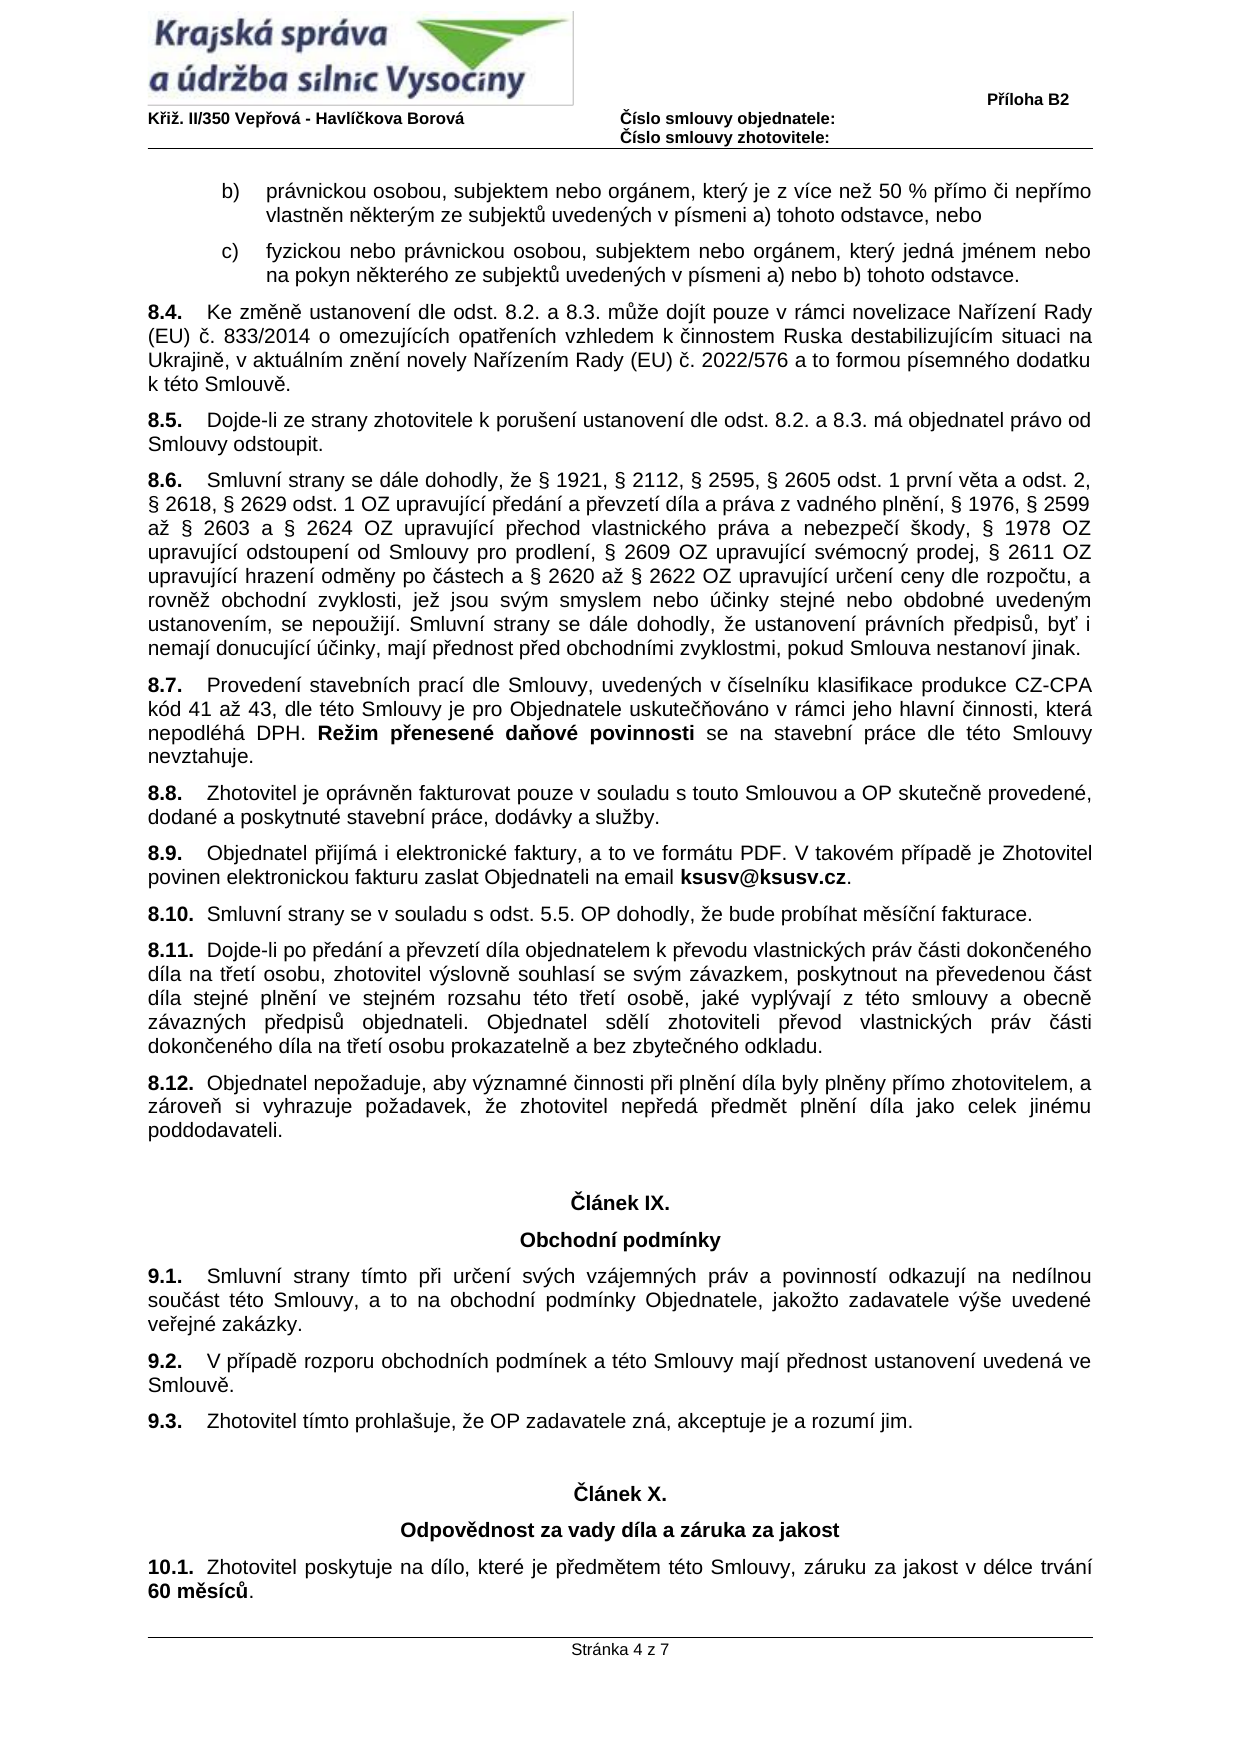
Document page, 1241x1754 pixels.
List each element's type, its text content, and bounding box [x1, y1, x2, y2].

list Smluvní strany tímto při určení svých vzájemných práv a povinností odkazují na nedílnou součást této Smlouvy, a to na obchodní podmínky Objednatele, jakožto zadavatele výše uvedené veřejné zakázky. [148, 1264, 1093, 1336]
list V případě rozporu obchodních podmínek a této Smlouvy mají přednost ustanovení uvedená ve Smlouvě. [148, 1348, 1093, 1396]
list Dojde-li ze strany zhotovitele k porušení ustanovení dle odst. 8.2. a 8.3. má objednatel právo od Smlouvy odstoupit. [148, 408, 1093, 456]
subtitle Článek IX. [148, 1191, 1093, 1215]
list právnickou osobou, subjektem nebo orgánem, který je z více než 50 % přímo či nepřímo vlastněn některým ze subjektů uvedených v písmeni a) tohoto odstavce, nebo [221, 179, 1093, 227]
picture [147, 11, 574, 107]
list Objednatel nepožaduje, aby významné činnosti při plnění díla byly plněny přímo zhotovitelem, a zároveň si vyhrazuje požadavek, že zhotovitel nepředá předmět plnění díla jako celek jinému poddodavateli. [148, 1070, 1093, 1142]
list Zhotovitel tímto prohlašuje, že OP zadavatele zná, akceptuje je a rozumí jim. [148, 1409, 1093, 1433]
text Článek X. [148, 1482, 1093, 1506]
list Ke změně ustanovení dle odst. 8.2. a 8.3. může dojít pouze v rámci novelizace Nařízení Rady (EU) č. 833/2014 o omezujících opatřeních vzhledem k činnostem Ruska destabilizujícím situaci na Ukrajině, v aktuálním znění novely Nařízením Rady (EU) č. 2022/576 a to formou písemného dodatku k této Smlouvě. [148, 299, 1093, 395]
list fyzickou nebo právnickou osobou, subjektem nebo orgánem, který jedná jménem nebo na pokyn některého ze subjektů uvedených v písmeni a) nebo b) tohoto odstavce. [221, 239, 1093, 287]
list Smluvní strany se v souladu s odst. 5.5. OP dohodly, že bude probíhat měsíční fakturace. [148, 902, 1093, 926]
list Zhotovitel poskytuje na dílo, které je předmětem této Smlouvy, záruku za jakost v délce trvání 60 měsíců. [148, 1555, 1093, 1603]
list Smluvní strany se dále dohodly, že § 1921, § 2112, § 2595, § 2605 odst. 1 první věta a odst. 2, § 2618, § 2629 odst. 1 OZ upravující předání a převzetí díla a práva z vadného plnění, § 1976, § 2599 až § 2603 a § 2624 OZ upravující přechod vlastnického práva a nebezpečí škody, § 1978 OZ upravující odstoupení od Smlouvy pro prodlení, § 2609 OZ upravující svémocný prodej, § 2611 OZ upravující hrazení odměny po částech a § 2620 až § 2622 OZ upravující určení ceny dle rozpočtu, a rovněž obchodní zvyklosti, jež jsou svým smyslem nebo účinky stejné nebo obdobné uvedeným ustanovením, se nepoužijí. Smluvní strany se dále dohodly, že ustanovení právních předpisů, byť i nemají donucující účinky, mají přednost před obchodními zvyklostmi, pokud Smlouva nestanoví jinak. [148, 468, 1093, 660]
list Provedení stavebních prací dle Smlouvy, uvedených v číselníku klasifikace produkce CZ-CPA kód 41 až 43, dle této Smlouvy je pro Objednatele uskutečňováno v rámci jeho hlavní činnosti, která nepodléhá DPH. Režim přenesené daňové povinnosti se na stavební práce dle této Smlouvy nevztahuje. [148, 672, 1093, 768]
subtitle Odpovědnost za vady díla a záruka za jakost [148, 1518, 1093, 1542]
subtitle Obchodní podmínky [148, 1228, 1093, 1252]
list Zhotovitel je oprávněn fakturovat pouze v souladu s touto Smlouvou a OP skutečně provedené, dodané a poskytnuté stavební práce, dodávky a služby. [148, 781, 1093, 829]
list Objednatel přijímá i elektronické faktury, a to ve formátu PDF. V takovém případě je Zhotovitel povinen elektronickou fakturu zaslat Objednateli na email ksusv@ksusv.cz. [148, 841, 1093, 889]
list Dojde-li po předání a převzetí díla objednatelem k převodu vlastnických práv části dokončeného díla na třetí osobu, zhotovitel výslovně souhlasí se svým závazkem, poskytnout na převedenou část díla stejné plnění ve stejném rozsahu této třetí osobě, jaké vyplývají z této smlouvy a obecně závazných předpisů objednateli. Objednatel sdělí zhotoviteli převod vlastnických práv části dokončeného díla na třetí osobu prokazatelně a bez zbytečného odkladu. [148, 938, 1093, 1058]
